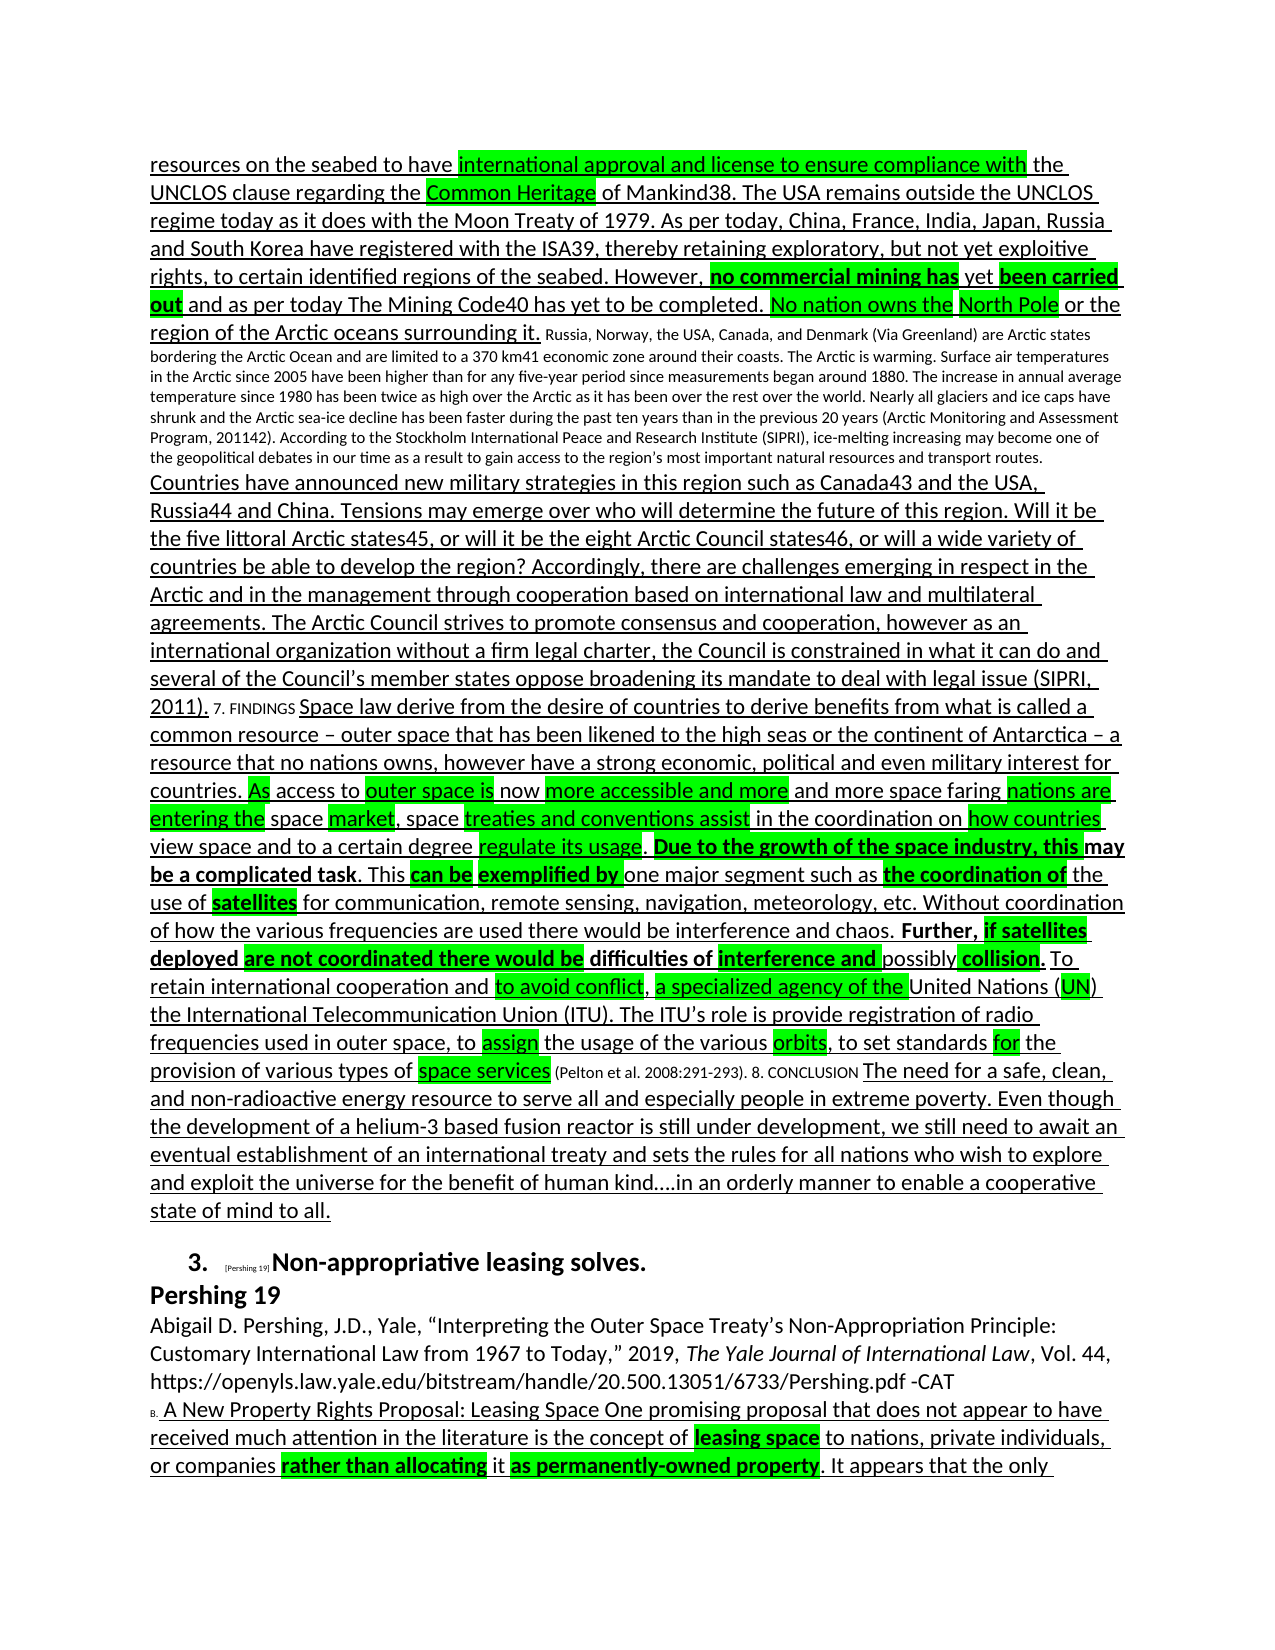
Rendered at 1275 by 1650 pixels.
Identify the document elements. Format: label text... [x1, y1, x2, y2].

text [150, 150, 1125, 856]
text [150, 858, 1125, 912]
text Pershing 19 [150, 1278, 1125, 1311]
subtitle [Pershing 19] Non-appropriative leasing solves. [187, 1245, 1125, 1278]
text Abigail D. Pershing, J.D., Yale, “Interpreting the Outer Space Treaty’s Non-Appropriation Principle: Customary International Law from 1967 to Today,” 2019, The Yale Journal of International Law, Vol. 44, https://openyls.law.yale.edu/bitstream/handle/20.500.13051/6733/Pershing.pdf -CAT [150, 1311, 1125, 1396]
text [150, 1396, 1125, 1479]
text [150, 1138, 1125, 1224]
